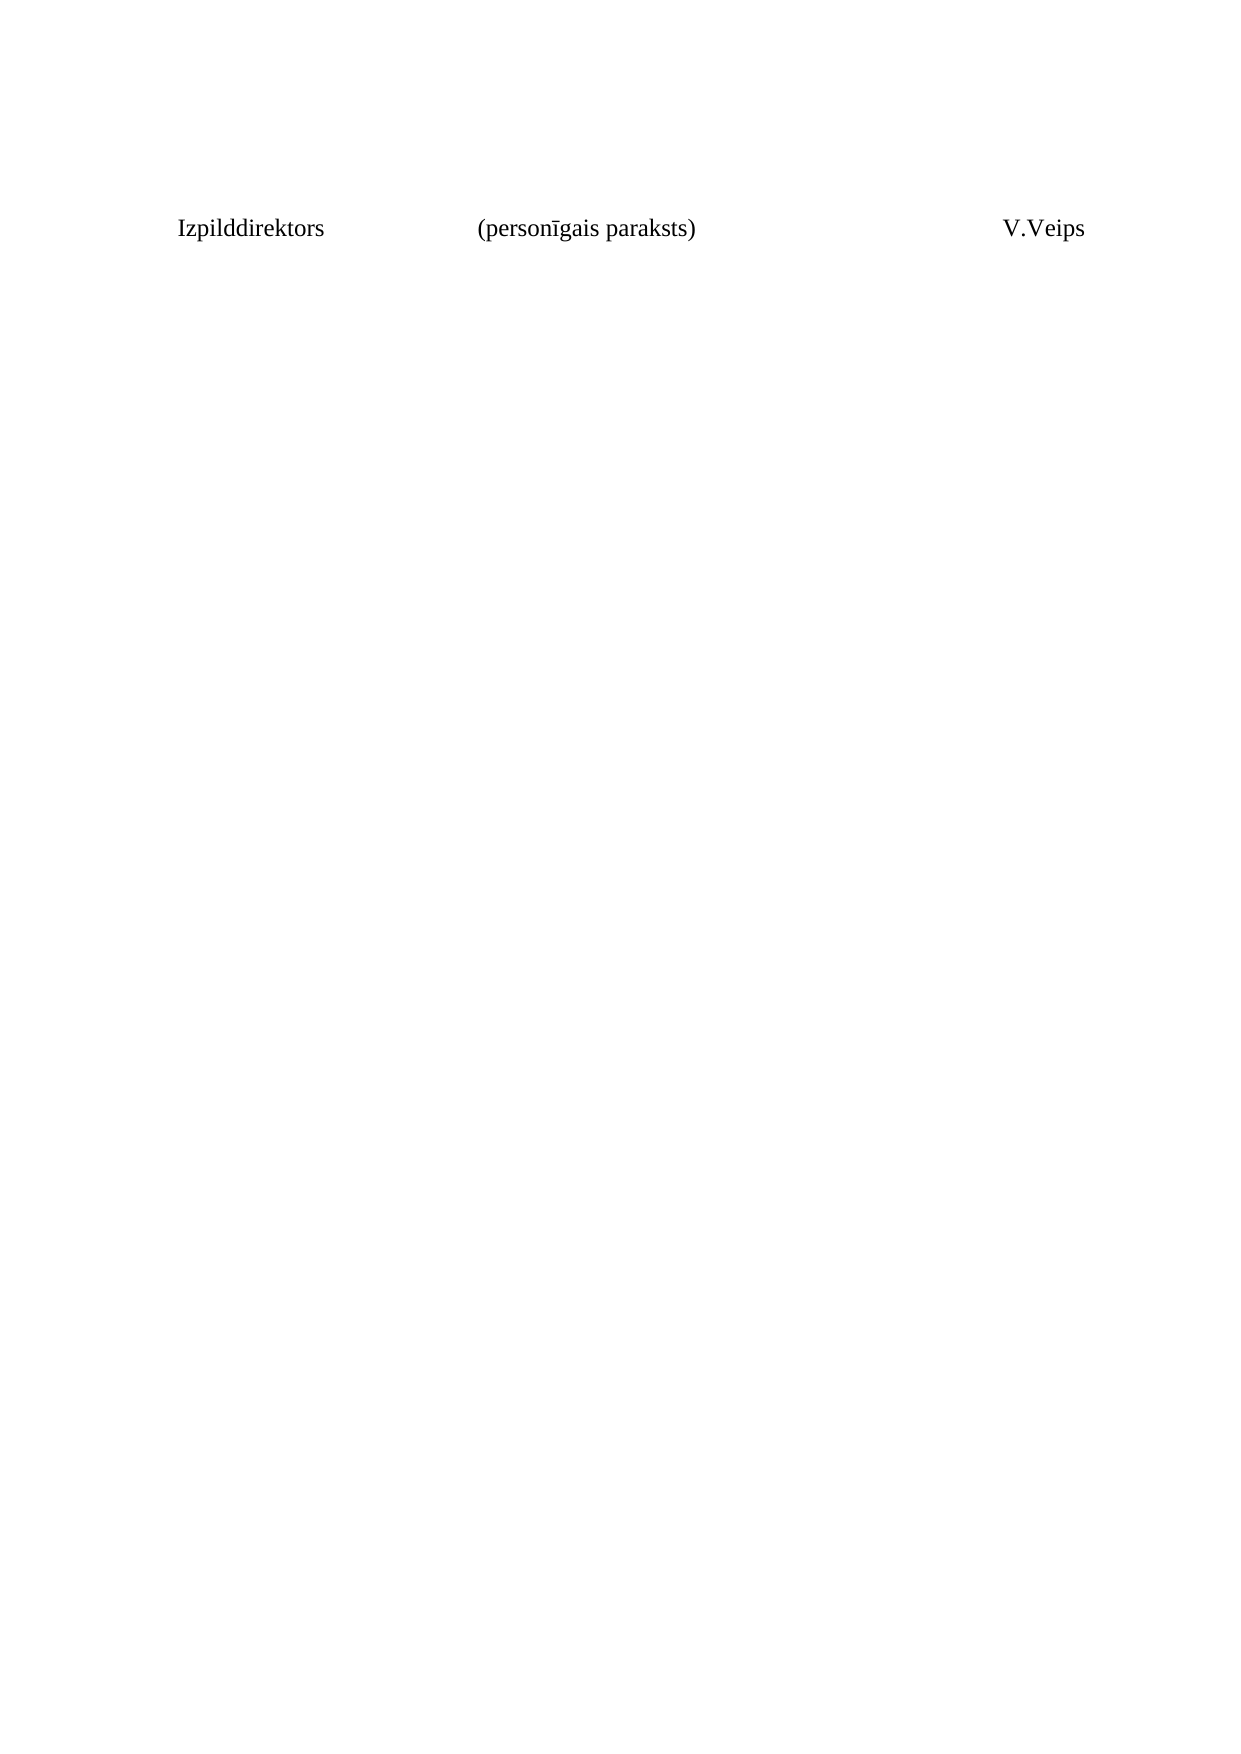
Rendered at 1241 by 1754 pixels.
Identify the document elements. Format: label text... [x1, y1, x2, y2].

text Izpilddirektors (personīgais paraksts) V.Veips [177, 213, 1152, 242]
